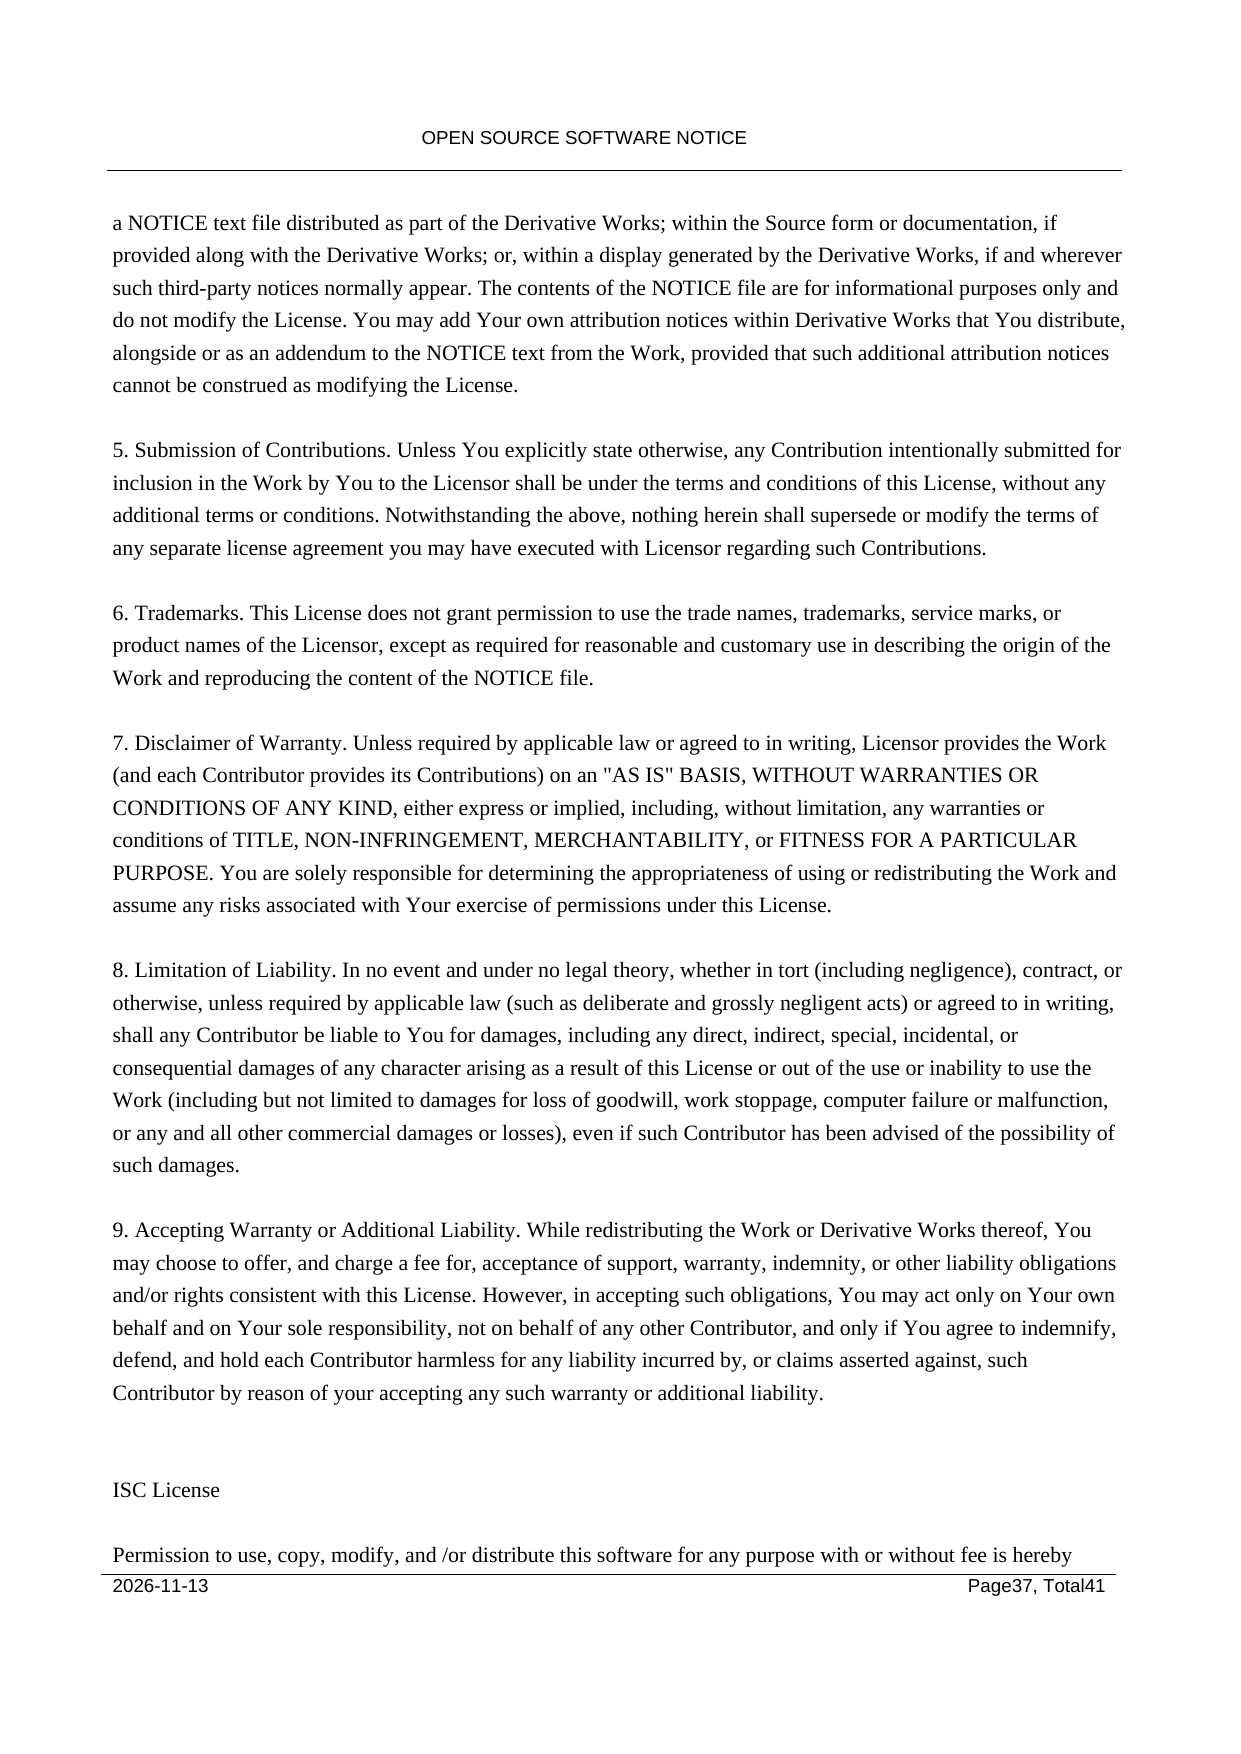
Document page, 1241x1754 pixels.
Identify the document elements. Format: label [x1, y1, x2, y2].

text [112, 206, 1128, 1571]
